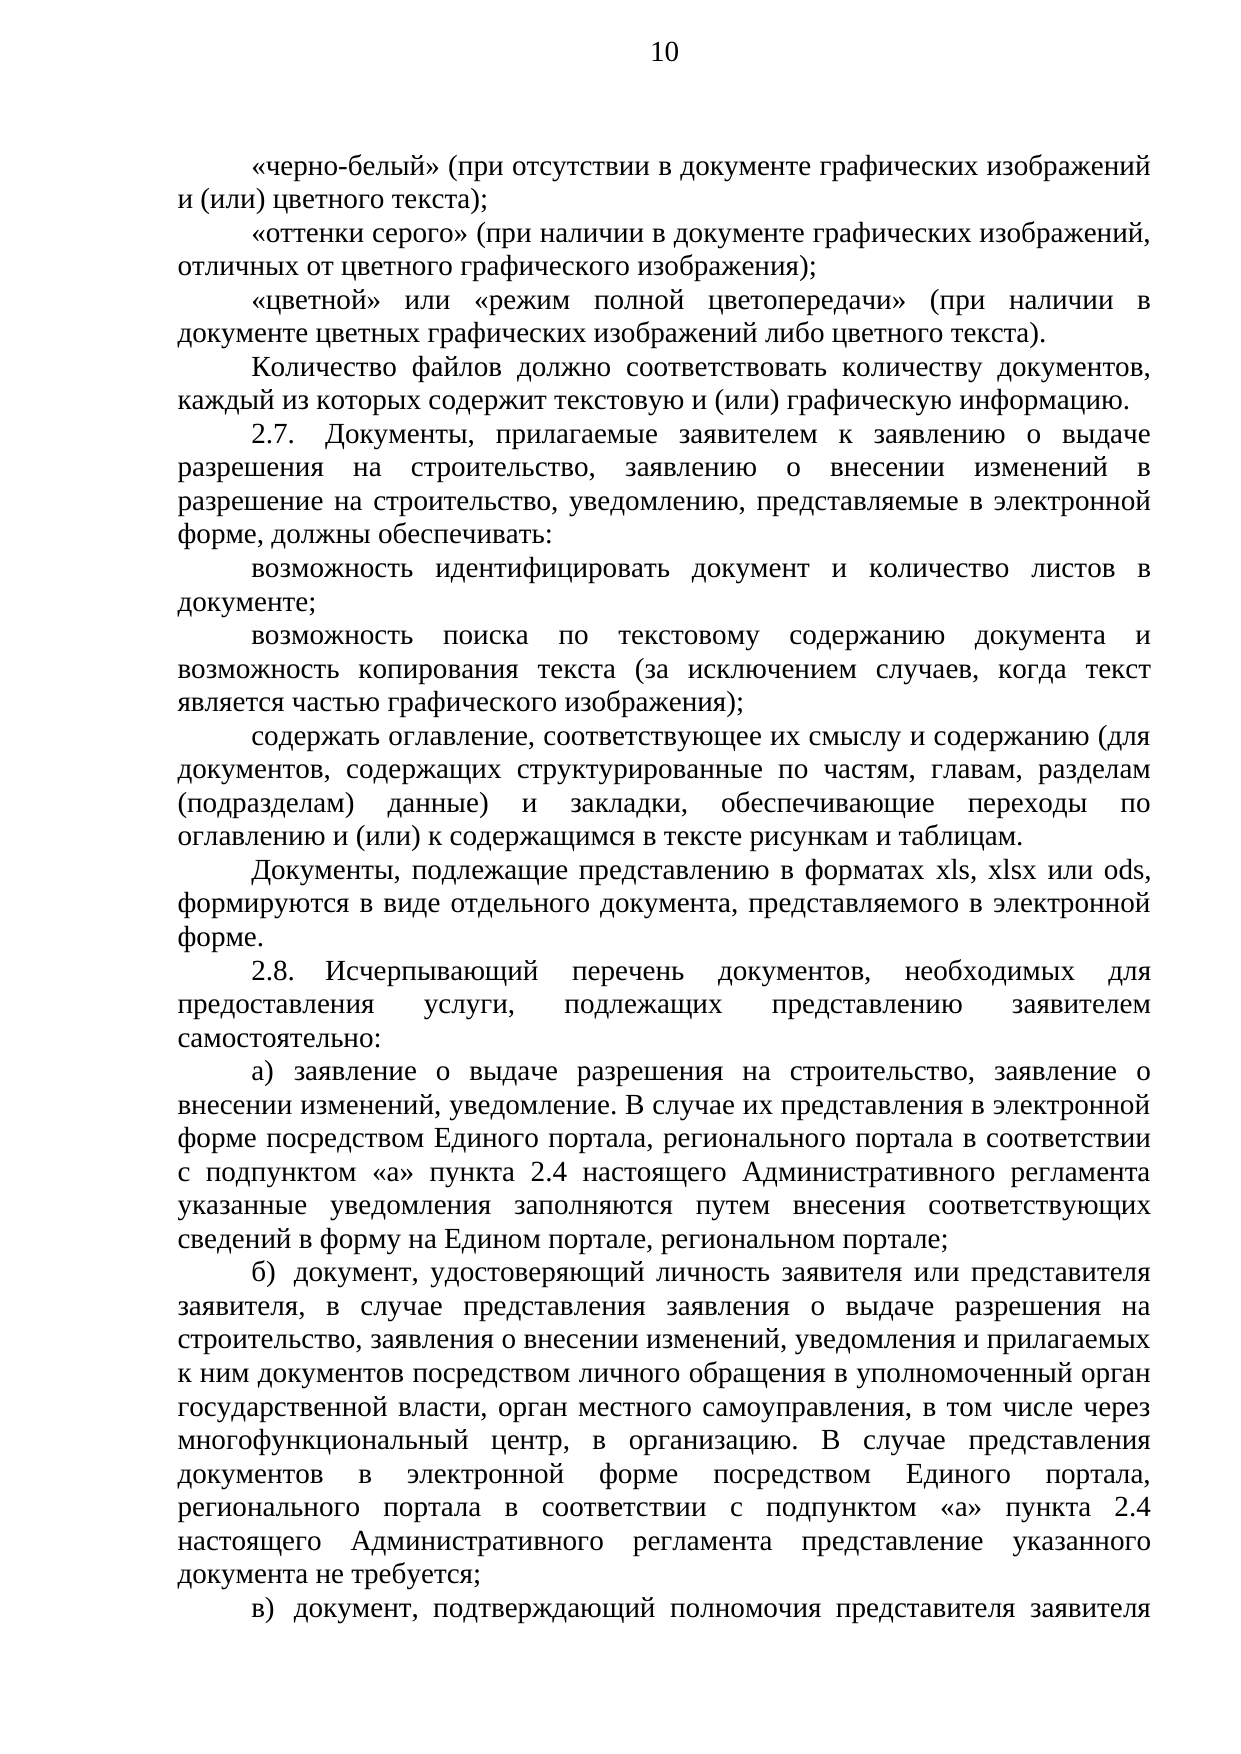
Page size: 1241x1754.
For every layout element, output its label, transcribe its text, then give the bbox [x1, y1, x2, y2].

list Исчерпывающий перечень документов, необходимых для предоставления услуги, подлежащих представлению заявителем самостоятельно: [177, 953, 1152, 1053]
text «оттенки серого» (при наличии в документе графических изображений, отличных от цветного графического изображения); [177, 215, 1152, 282]
text а) заявление о выдаче разрешения на строительство, заявление о внесении изменений, уведомление. В случае их представления в электронной форме посредством Единого портала, регионального портала в соответствии с подпунктом «а» пункта 2.4 настоящего Административного регламента указанные уведомления заполняются путем внесения соответствующих сведений в форму на Едином портале, региональном портале; [177, 1053, 1152, 1254]
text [177, 1590, 1152, 1623]
text возможность поиска по текстовому содержанию документа и возможность копирования текста (за исключением случаев, когда текст является частью графического изображения); [177, 617, 1152, 718]
text содержать оглавление, соответствующее их смыслу и содержанию (для документов, содержащих структурированные по частям, главам, разделам (подразделам) данные) и закладки, обеспечивающие переходы по оглавлению и (или) к содержащимся в тексте рисункам и таблицам. [177, 718, 1152, 852]
text «черно-белый» (при отсутствии в документе графических изображений и (или) цветного текста); [177, 148, 1152, 215]
list Документы, прилагаемые заявителем к заявлению о выдаче разрешения на строительство, заявлению о внесении изменений в разрешение на строительство, уведомлению, представляемые в электронной форме, должны обеспечивать: [177, 416, 1152, 550]
text Документы, подлежащие представлению в форматах xls, xlsx или ods, формируются в виде отдельного документа, представляемого в электронной форме. [177, 852, 1152, 953]
text Количество файлов должно соответствовать количеству документов, каждый из которых содержит текстовую и (или) графическую информацию. [177, 349, 1152, 416]
text б) документ, удостоверяющий личность заявителя или представителя заявителя, в случае представления заявления о выдаче разрешения на строительство, заявления о внесении изменений, уведомления и прилагаемых к ним документов посредством личного обращения в уполномоченный орган государственной власти, орган местного самоуправления, в том числе через многофункциональный центр, в организацию. В случае представления документов в электронной форме посредством Единого портала, регионального портала в соответствии с подпунктом «а» пункта 2.4 настоящего Административного регламента представление указанного документа не требуется; [177, 1254, 1152, 1590]
text «цветной» или «режим полной цветопередачи» (при наличии в документе цветных графических изображений либо цветного текста). [177, 282, 1152, 349]
text возможность идентифицировать документ и количество листов в документе; [177, 550, 1152, 617]
